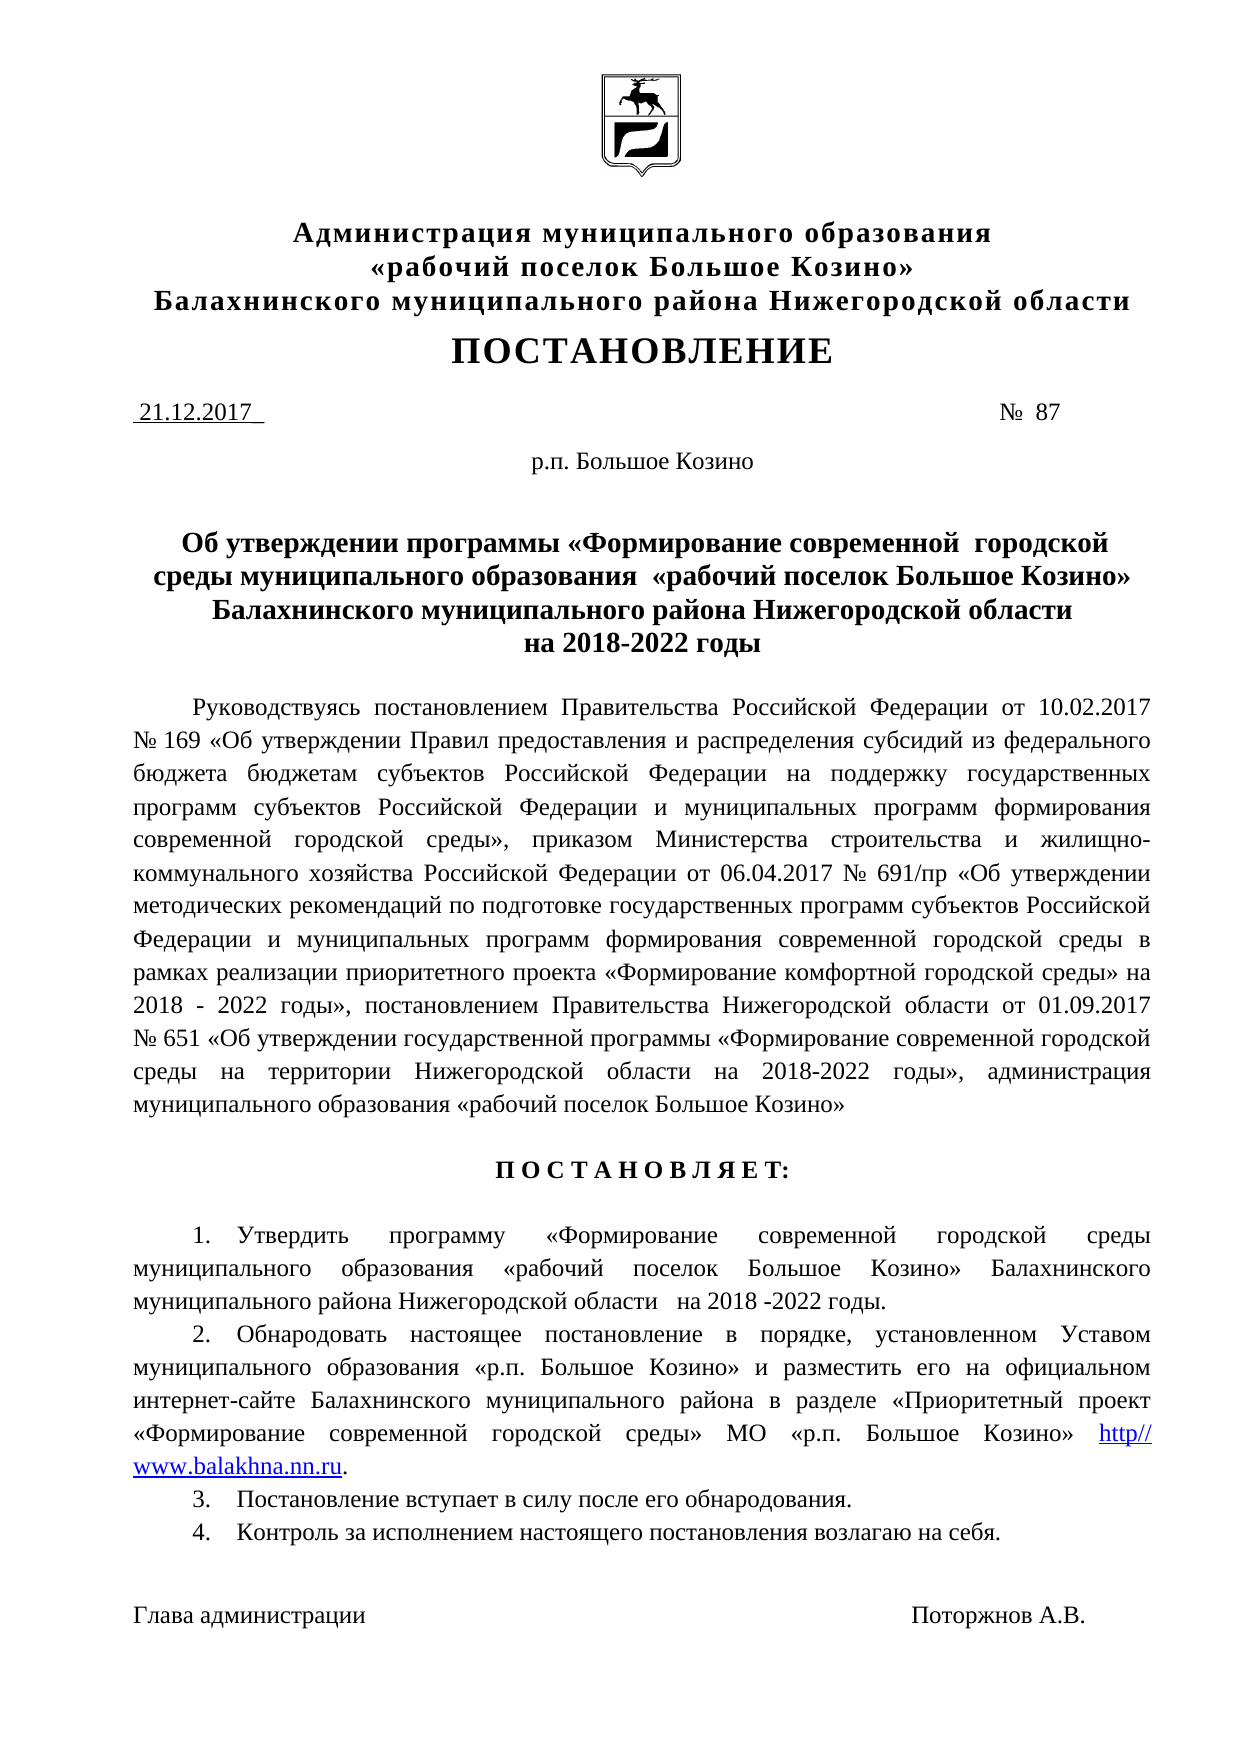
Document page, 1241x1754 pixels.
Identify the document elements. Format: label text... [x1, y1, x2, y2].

text Балахнинского муниципального района Нижегородской области [133, 283, 1152, 316]
text Глава администрации Поторжнов А.В. [133, 1600, 1152, 1628]
list Обнародовать настоящее постановление в порядке, установленном Уставом муниципального образования «р.п. Большое Козино» и разместить его на официальном интернет-сайте Балахнинского муниципального района в разделе «Приоритетный проект «Формирование современной городской среды» МО «р.п. Большое Козино» http// www.balakhna.nn.ru. [133, 1319, 1152, 1480]
text Об утверждении программы «Формирование современной городской среды муниципального образования «рабочий поселок Большое Козино» Балахнинского муниципального района Нижегородской области [133, 525, 1152, 625]
text на 2018-2022 годы [133, 625, 1152, 659]
text р.п. Большое Козино [133, 446, 1152, 475]
text Администрация муниципального образования [133, 216, 1152, 249]
list Контроль за исполнением настоящего постановления возлагаю на себя. [133, 1517, 1152, 1546]
text ПОСТАНОВЛЕНИЕ [133, 329, 1152, 372]
text «рабочий поселок Большое Козино» [133, 249, 1152, 283]
text 21.12.2017_ № 87 [133, 397, 1152, 426]
list Утвердить программу «Формирование современной городской среды муниципального образования «рабочий поселок Большое Козино» Балахнинского муниципального района Нижегородской области на 2018 -2022 годы. [133, 1220, 1152, 1315]
list Постановление вступает в силу после его обнародования. [133, 1484, 1152, 1513]
text П О С Т А Н О В Л Я Е Т: [133, 1155, 1152, 1183]
text Руководствуясь постановлением Правительства Российской Федерации от 10.02.2017 № 169 «Об утверждении Правил предоставления и распределения субсидий из федерального бюджета бюджетам субъектов Российской Федерации на поддержку государственных программ субъектов Российской Федерации и муниципальных программ формирования современной городской среды», приказом Министерства строительства и жилищно-коммунального хозяйства Российской Федерации от 06.04.2017 № 691/пр «Об утверждении методических рекомендаций по подготовке государственных программ субъектов Российской Федерации и муниципальных программ формирования современной городской среды в рамках реализации приоритетного проекта «Формирование комфортной городской среды» на 2018 - 2022 годы», постановлением Правительства Нижегородской области от 01.09.2017 № 651 «Об утверждении государственной программы «Формирование современной городской среды на территории Нижегородской области на 2018-2022 годы», администрация муниципального образования «рабочий поселок Большое Козино» [133, 692, 1152, 1117]
